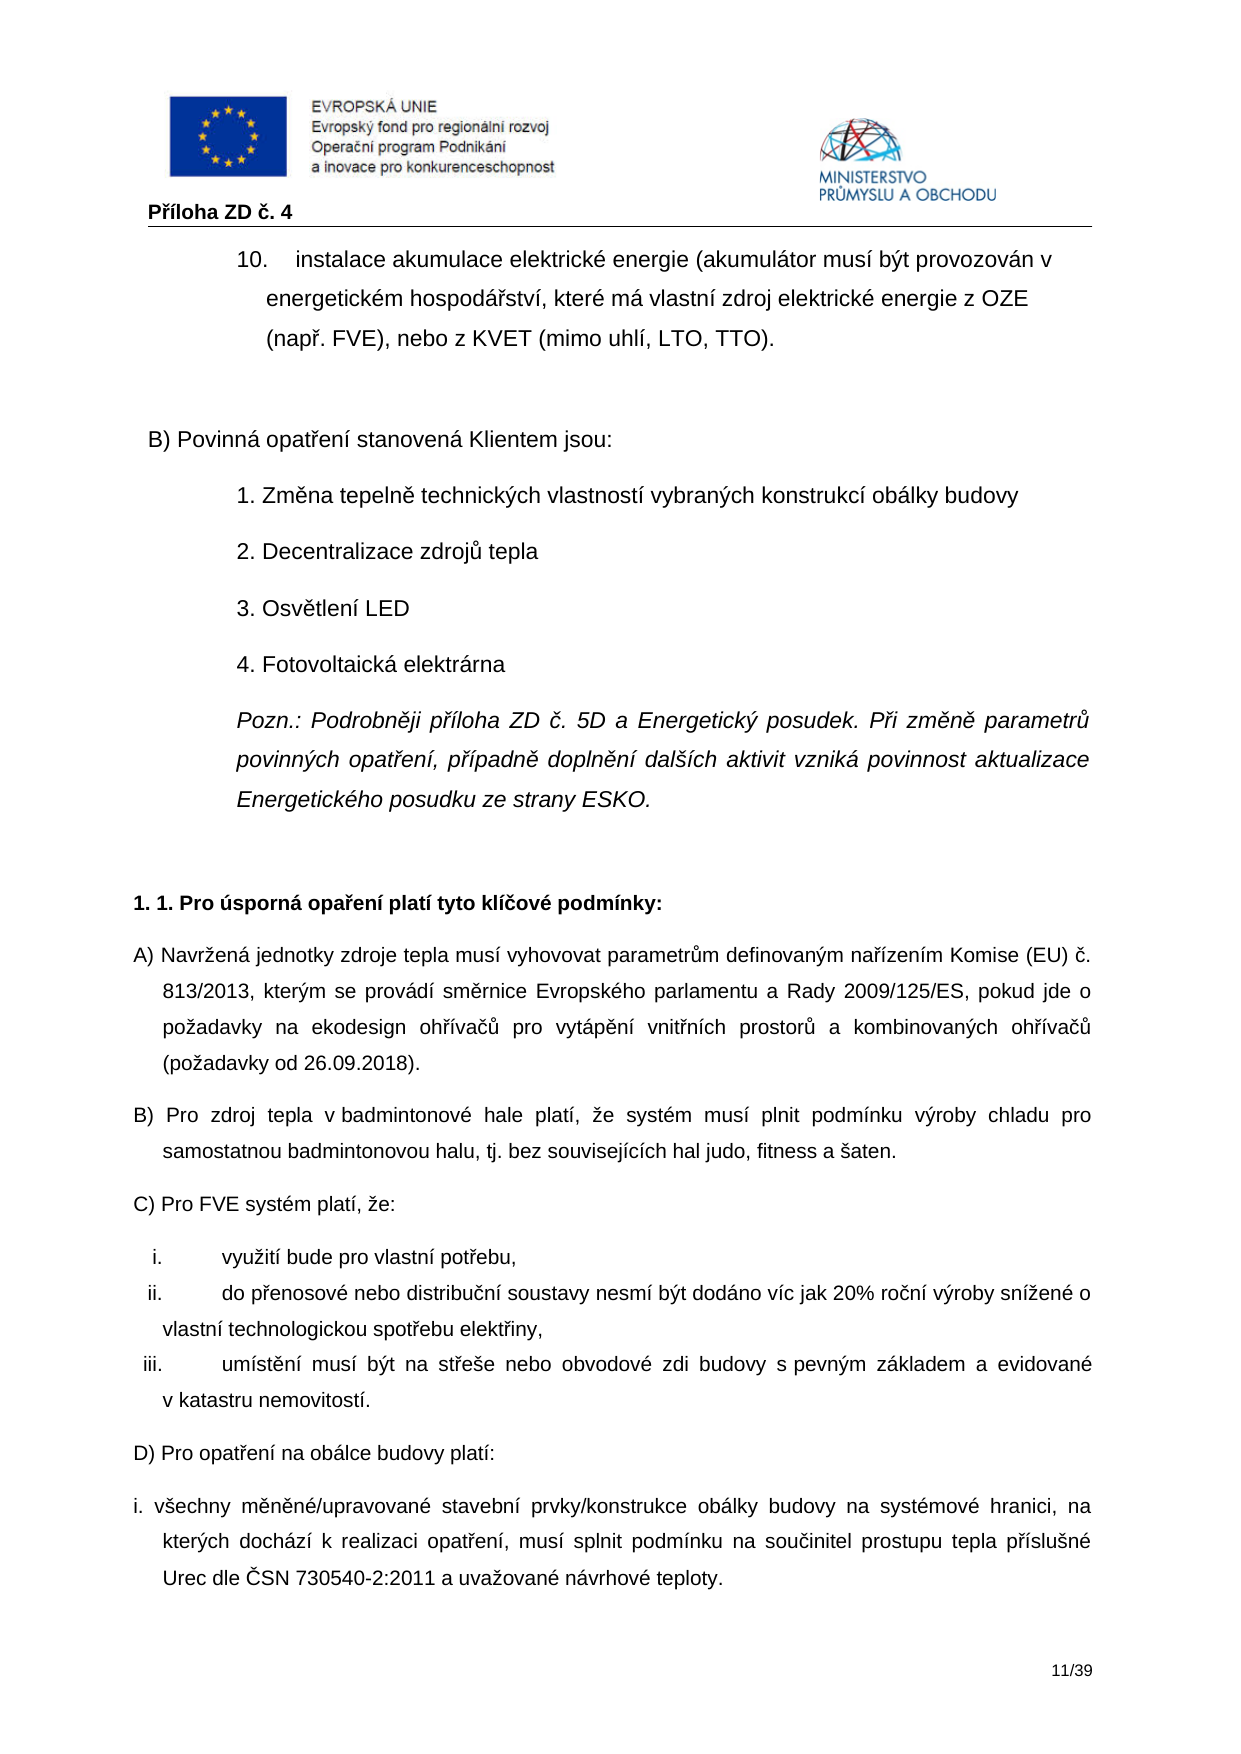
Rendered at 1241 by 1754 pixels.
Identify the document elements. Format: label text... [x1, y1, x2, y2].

text B) Povinná opatření stanovená Klientem jsou: [148, 426, 1092, 452]
picture [147, 73, 607, 201]
text B) Pro zdroj tepla v badmintonové hale platí, že systém musí plnit podmínku výroby chladu pro samostatnou badmintonovou halu, tj. bez souvisejících hal judo, fitness a šaten. [133, 1103, 1092, 1163]
text Pozn.: Podrobněji příloha ZD č. 5D a Energetický posudek. Při změně parametrů povinných opatření, případně doplnění dalších aktivit vzniká povinnost aktualizace Energetického posudku ze strany ESKO. [236, 707, 1092, 812]
text 1. Změna tepelně technických vlastností vybraných konstrukcí obálky budovy [236, 482, 1092, 508]
text 4. Fotovoltaická elektrárna [236, 651, 1092, 677]
list instalace akumulace elektrické energie (akumulátor musí být provozován v energetickém hospodářství, které má vlastní zdroj elektrické energie z OZE (např. FVE), nebo z KVET (mimo uhlí, LTO, TTO). [236, 246, 1092, 351]
list využití bude pro vlastní potřebu, [162, 1244, 1092, 1268]
text A) Navržená jednotky zdroje tepla musí vyhovovat parametrům definovaným nařízením Komise (EU) č. 813/2013, kterým se provádí směrnice Evropského parlamentu a Rady 2009/125/ES, pokud jde o požadavky na ekodesign ohřívačů pro vytápění vnitřních prostorů a kombinovaných ohřívačů (požadavky od 26.09.2018). [133, 943, 1092, 1075]
list i. všechny měněné/upravované stavební prvky/konstrukce obálky budovy na systémové hranici, na kterých dochází k realizaci opatření, musí splnit podmínku na součinitel prostupu tepla příslušné Urec dle ČSN 730540-2:2011 a uvažované návrhové teploty. [133, 1493, 1092, 1589]
picture [819, 118, 996, 201]
list umístění musí být na střeše nebo obvodové zdi budovy s pevným základem a evidované v katastru nemovitostí. [162, 1352, 1092, 1412]
list do přenosové nebo distribuční soustavy nesmí být dodáno víc jak 20% roční výroby snížené o vlastní technologickou spotřebu elektřiny, [162, 1280, 1092, 1340]
text 2. Decentralizace zdrojů tepla [236, 538, 1092, 565]
text D) Pro opatření na obálce budovy platí: [133, 1441, 1092, 1465]
text 1. 1. Pro úsporná opaření platí tyto klíčové podmínky: [133, 890, 1092, 914]
text 3. Osvětlení LED [236, 594, 1092, 621]
text C) Pro FVE systém platí, že: [133, 1192, 1092, 1216]
